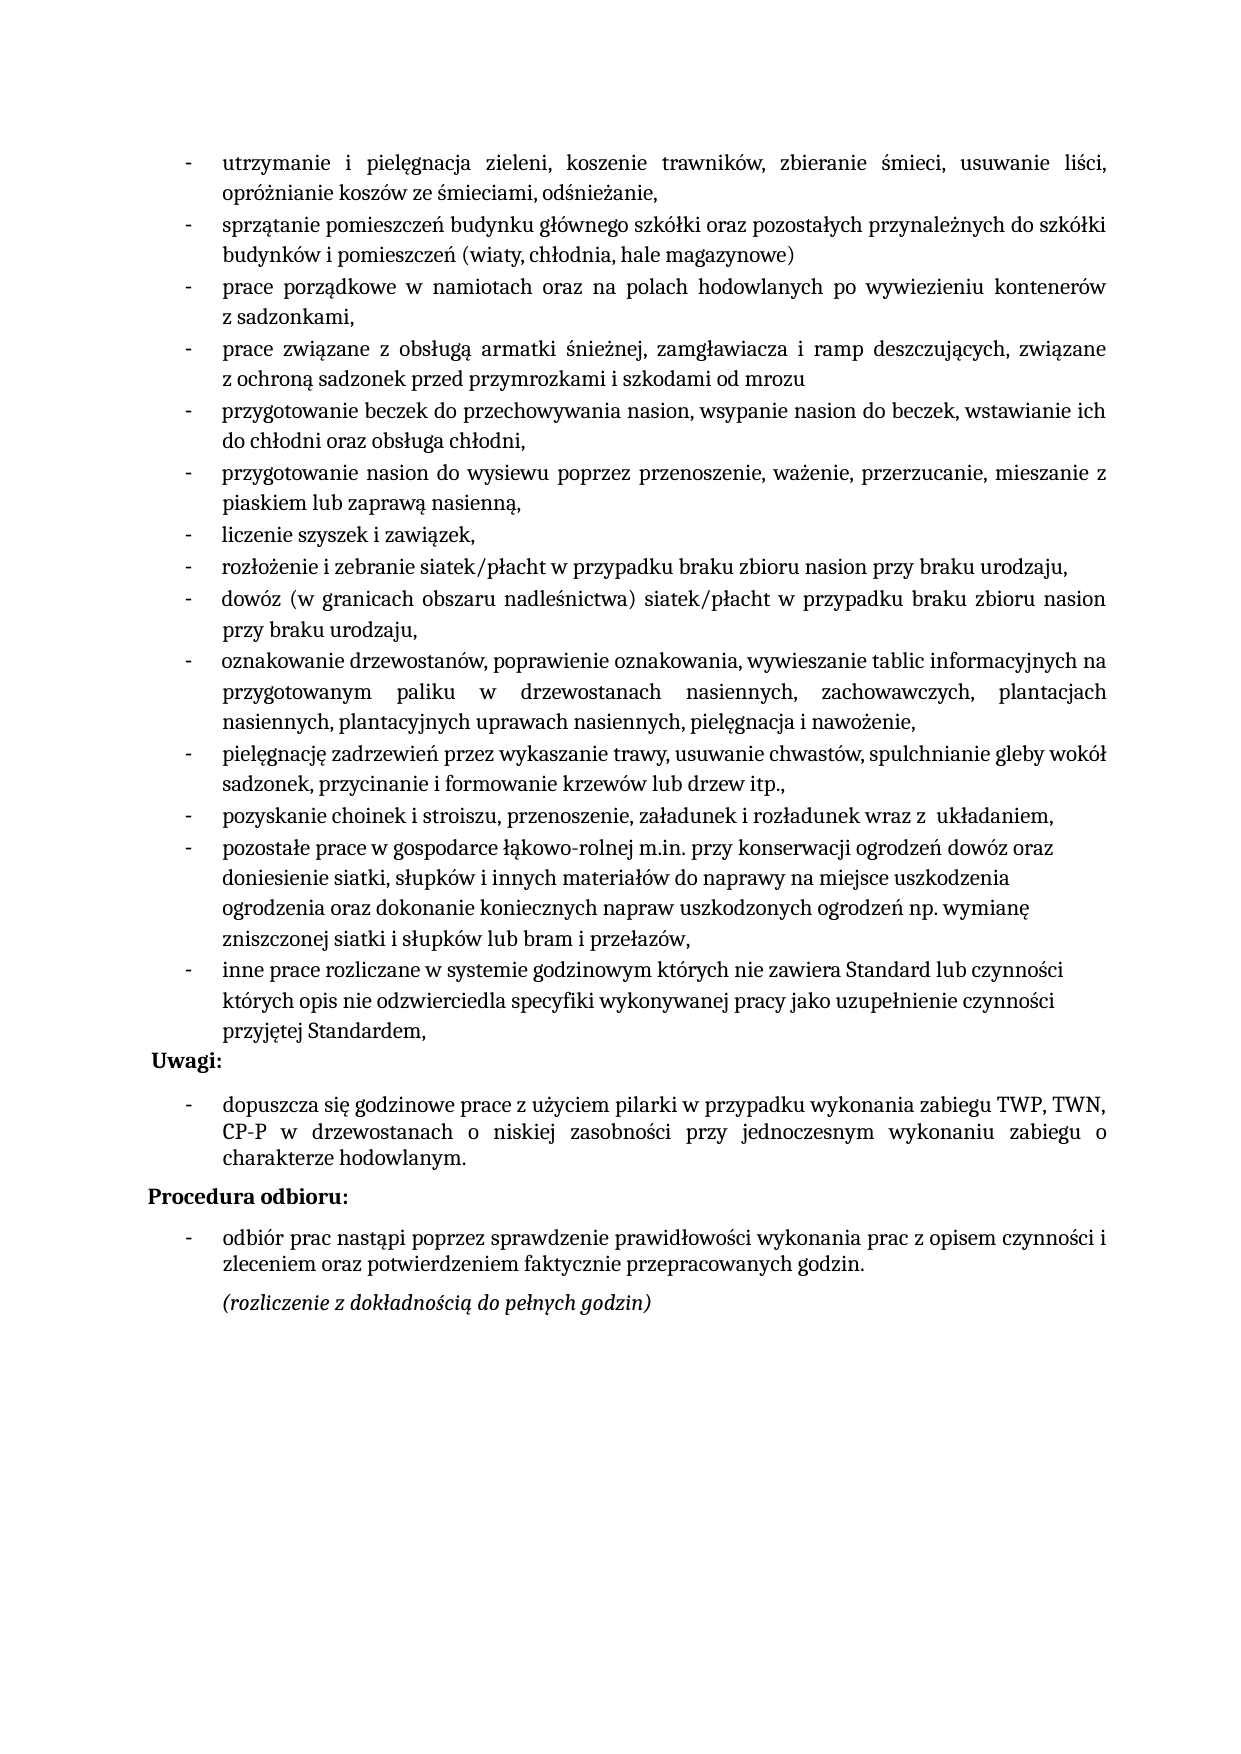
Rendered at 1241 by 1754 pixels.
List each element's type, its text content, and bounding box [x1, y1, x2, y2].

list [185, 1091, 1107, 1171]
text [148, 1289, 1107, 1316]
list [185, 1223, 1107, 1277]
list utrzymanie i pielęgnacja zieleni, koszenie trawników, zbieranie śmieci, usuwanie liści, opróżnianie koszów ze śmieciami, odśnieżanie, [185, 148, 1107, 206]
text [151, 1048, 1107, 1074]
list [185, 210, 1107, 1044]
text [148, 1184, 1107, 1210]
